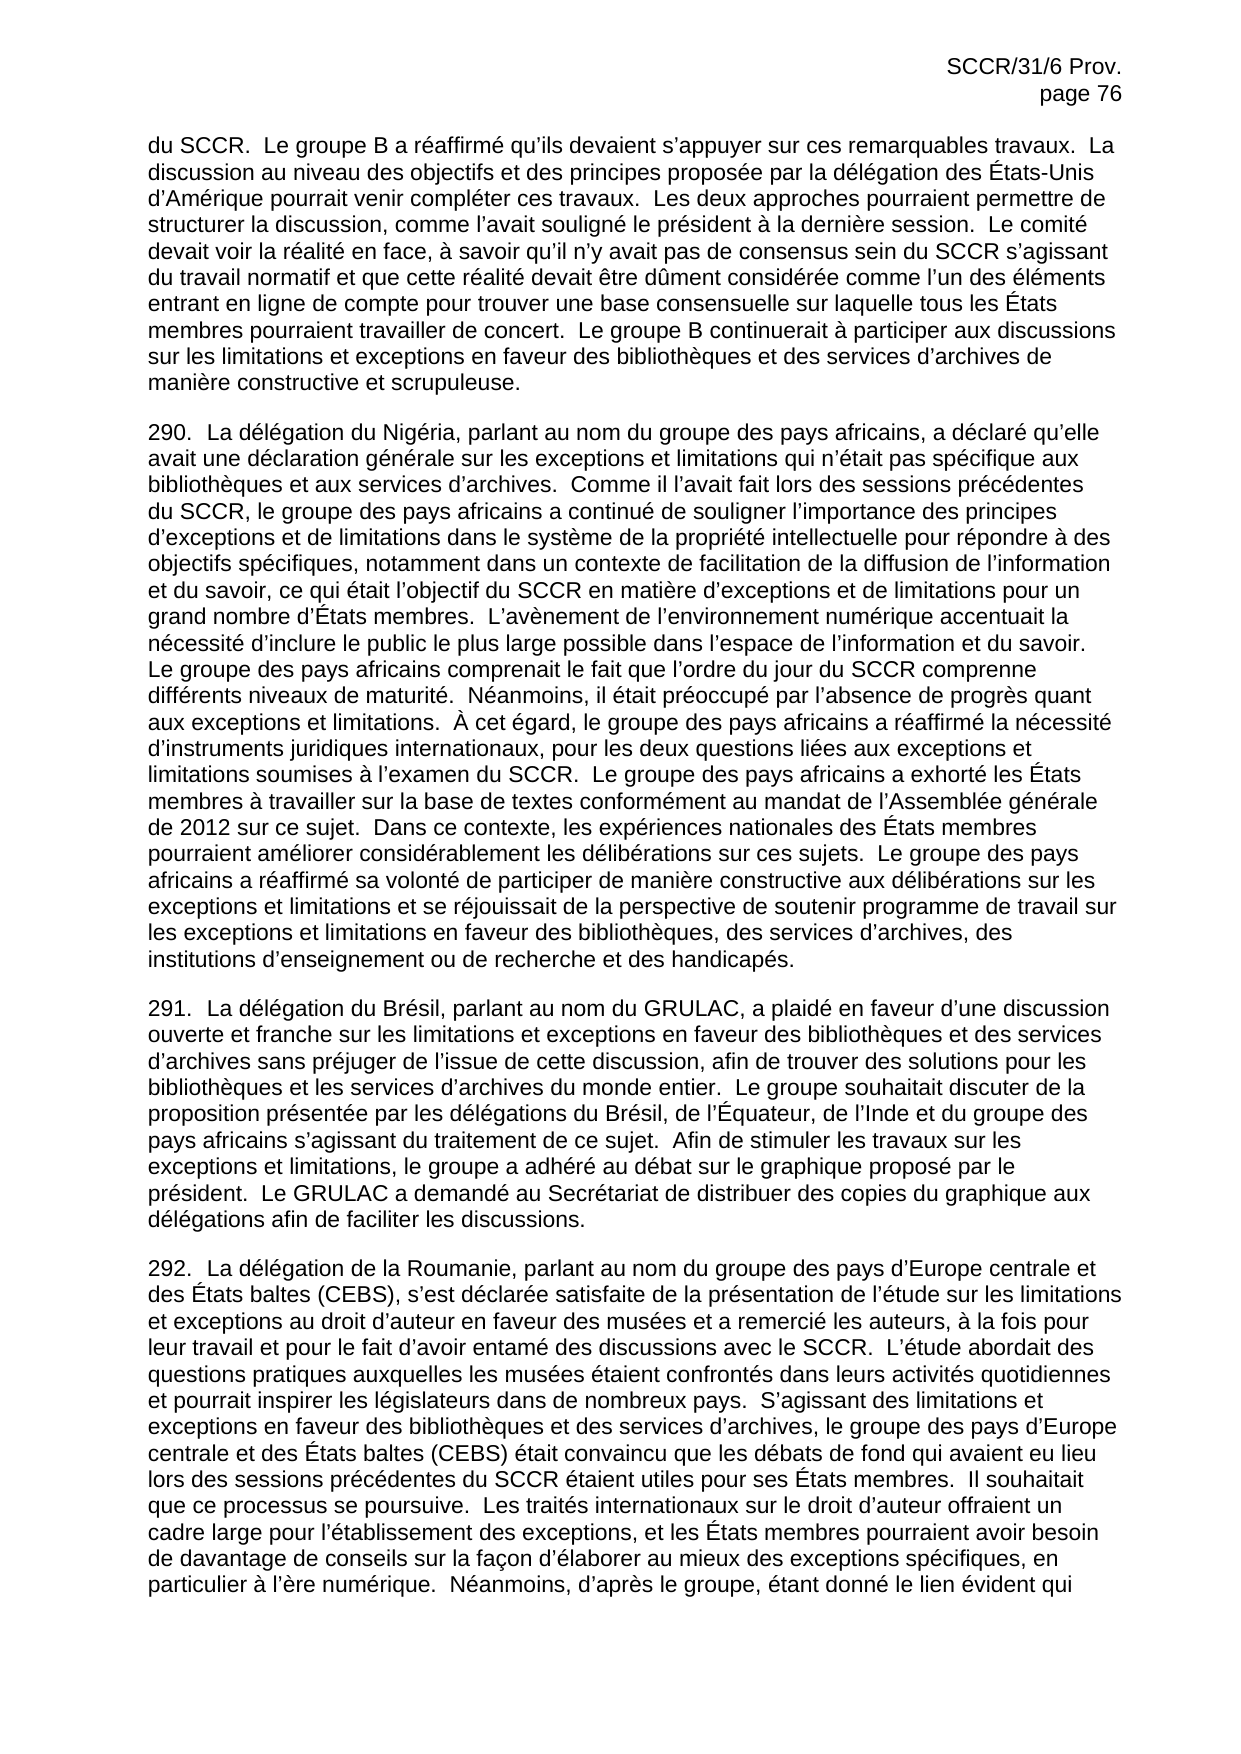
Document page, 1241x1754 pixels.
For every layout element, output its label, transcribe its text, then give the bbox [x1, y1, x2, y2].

text La délégation du Nigéria, parlant au nom du groupe des pays africains, a déclaré qu’elle avait une déclaration générale sur les exceptions et limitations qui n’était pas spécifique aux bibliothèques et aux services d’archives. Comme il l’avait fait lors des sessions précédentes du SCCR, le groupe des pays africains a continué de souligner l’importance des principes d’exceptions et de limitations dans le système de la propriété intellectuelle pour répondre à des objectifs spécifiques, notamment dans un contexte de facilitation de la diffusion de l’information et du savoir, ce qui était l’objectif du SCCR en matière d’exceptions et de limitations pour un grand nombre d’États membres. L’avènement de l’environnement numérique accentuait la nécessité d’inclure le public le plus large possible dans l’espace de l’information et du savoir. Le groupe des pays africains comprenait le fait que l’ordre du jour du SCCR comprenne différents niveaux de maturité. Néanmoins, il était préoccupé par l’absence de progrès quant aux exceptions et limitations. À cet égard, le groupe des pays africains a réaffirmé la nécessité d’instruments juridiques internationaux, pour les deux questions liées aux exceptions et limitations soumises à l’examen du SCCR. Le groupe des pays africains a exhorté les États membres à travailler sur la base de textes conformément au mandat de l’Assemblée générale de 2012 sur ce sujet. Dans ce contexte, les expériences nationales des États membres pourraient améliorer considérablement les délibérations sur ces sujets. Le groupe des pays africains a réaffirmé sa volonté de participer de manière constructive aux délibérations sur les exceptions et limitations et se réjouissait de la perspective de soutenir programme de travail sur les exceptions et limitations en faveur des bibliothèques, des services d’archives, des institutions d’enseignement ou de recherche et des handicapés. [148, 419, 1122, 972]
text La délégation du Brésil, parlant au nom du GRULAC, a plaidé en faveur d’une discussion ouverte et franche sur les limitations et exceptions en faveur des bibliothèques et des services d’archives sans préjuger de l’issue de cette discussion, afin de trouver des solutions pour les bibliothèques et les services d’archives du monde entier. Le groupe souhaitait discuter de la proposition présentée par les délégations du Brésil, de l’Équateur, de l’Inde et du groupe des pays africains s’agissant du traitement de ce sujet. Afin de stimuler les travaux sur les exceptions et limitations, le groupe a adhéré au débat sur le graphique proposé par le président. Le GRULAC a demandé au Secrétariat de distribuer des copies du graphique aux délégations afin de faciliter les discussions. [148, 995, 1122, 1232]
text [148, 132, 1122, 396]
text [148, 1255, 1122, 1598]
